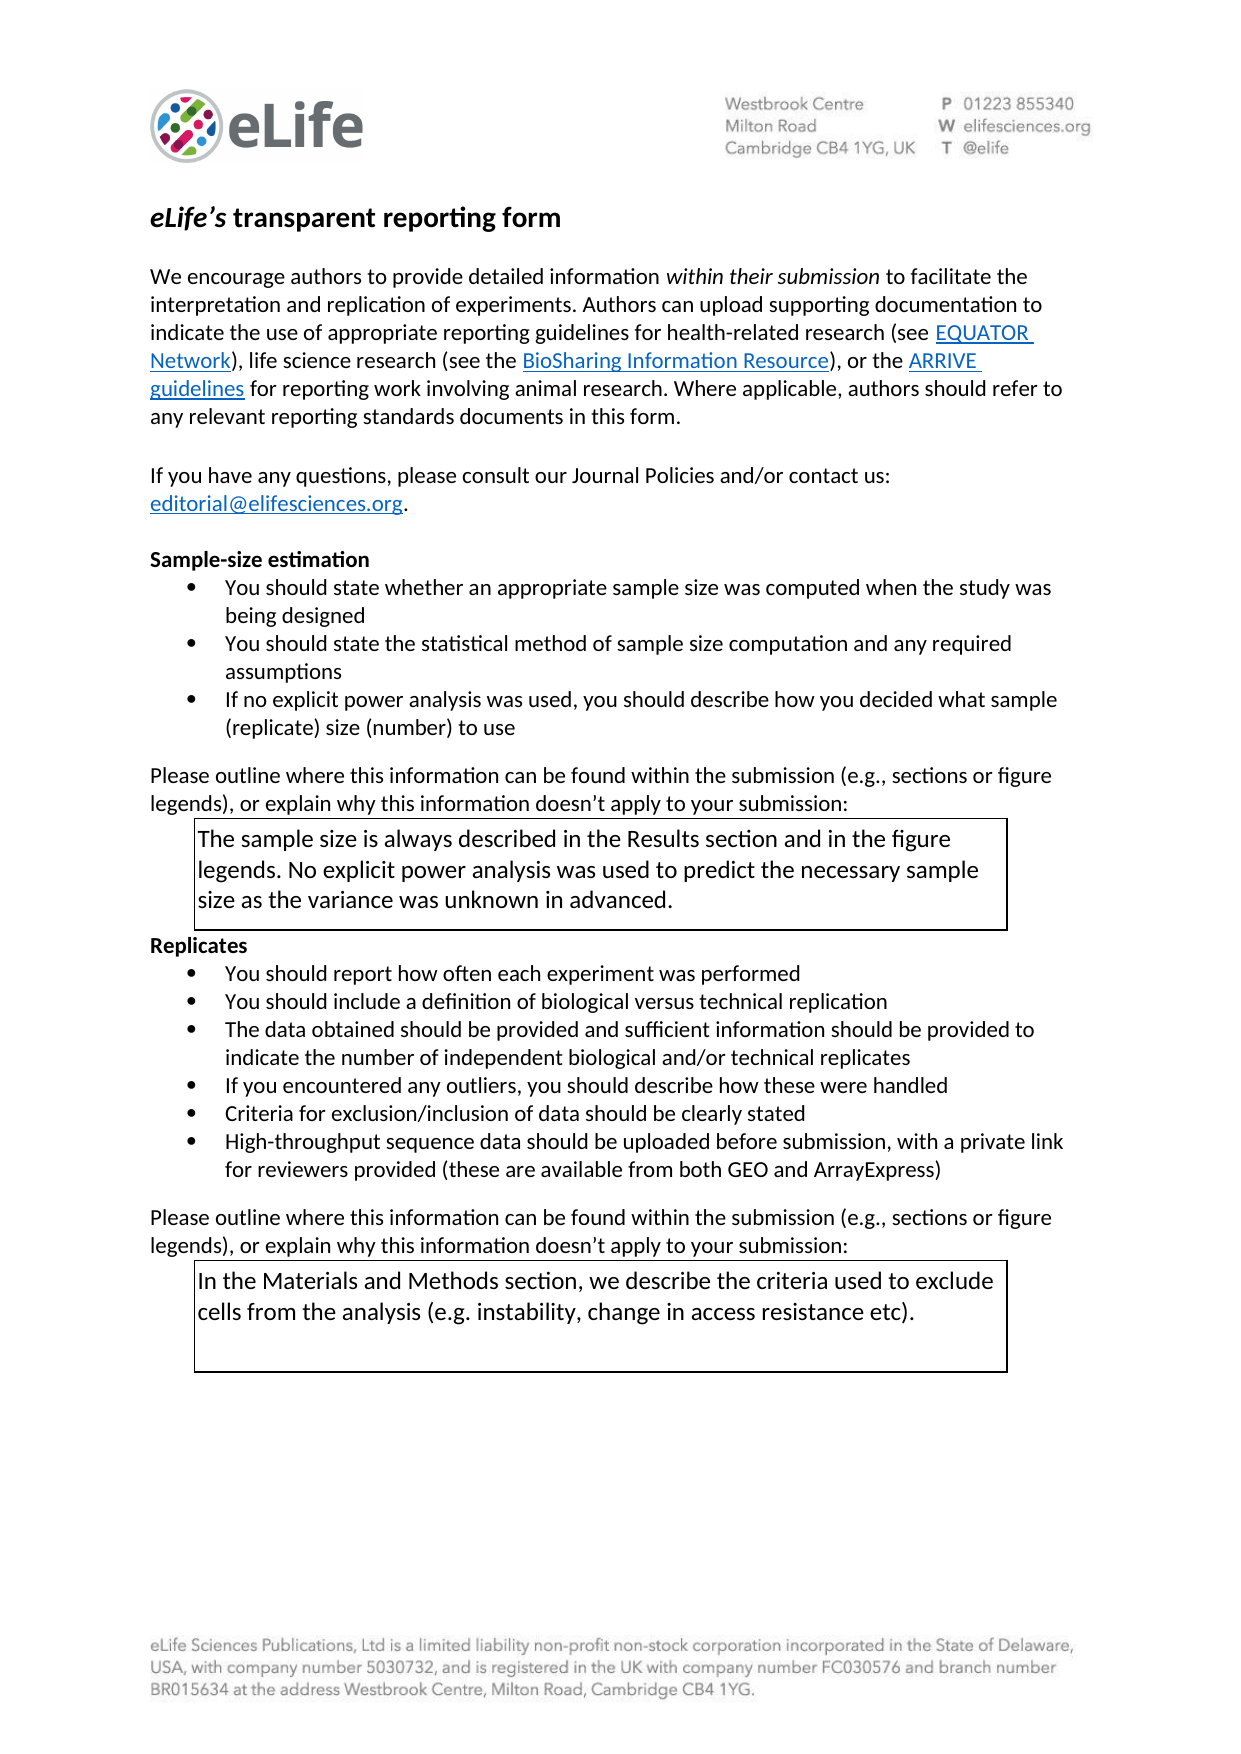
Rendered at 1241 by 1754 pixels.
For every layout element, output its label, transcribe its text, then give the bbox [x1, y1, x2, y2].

picture [0, 1593, 1241, 1713]
text eLife’s transparent reporting form [150, 199, 1090, 234]
text We encourage authors to provide detailed information within their submission to facilitate the interpretation and replication of experiments. Authors can upload supporting documentation to indicate the use of appropriate reporting guidelines for health-related research (see EQUATOR Network), life science research (see the BioSharing Information Resource), or the ARRIVE guidelines for reporting work involving animal research. Where applicable, authors should refer to any relevant reporting standards documents in this form. [150, 262, 1090, 430]
list If no explicit power analysis was used, you should describe how you decided what sample (replicate) size (number) to use [187, 685, 1090, 741]
list High-throughput sequence data should be uploaded before submission, with a private link for reviewers provided (these are available from both GEO and ArrayExpress) [187, 1127, 1090, 1183]
text Replicates [150, 846, 1090, 959]
list Criteria for exclusion/inclusion of data should be clearly stated [187, 1099, 1090, 1127]
text Sample-size estimation [150, 545, 1090, 573]
list The data obtained should be provided and sufficient information should be provided to indicate the number of independent biological and/or technical replicates [187, 1015, 1090, 1071]
list You should include a definition of biological versus technical replication [187, 987, 1090, 1015]
picture [683, 16, 1240, 188]
picture [150, 89, 363, 163]
list If you encountered any outliers, you should describe how these were handled [187, 1071, 1090, 1099]
list You should state whether an appropriate sample size was computed when the study was being designed [187, 573, 1090, 629]
text In the Materials and Methods section, we describe the criteria used to exclude cells from the analysis (e.g. instability, change in access resistance etc). [195, 1263, 1006, 1328]
text If you have any questions, please consult our Journal Policies and/or contact us: editorial@elifesciences.org. [150, 461, 1090, 517]
list You should state the statistical method of sample size computation and any required assumptions [187, 629, 1090, 685]
text The sample size is always described in the Results section and in the figure legends. No explicit power analysis was used to predict the necessary sample size as the variance was unknown in advanced. [195, 821, 1006, 917]
list You should report how often each experiment was performed [187, 959, 1090, 987]
